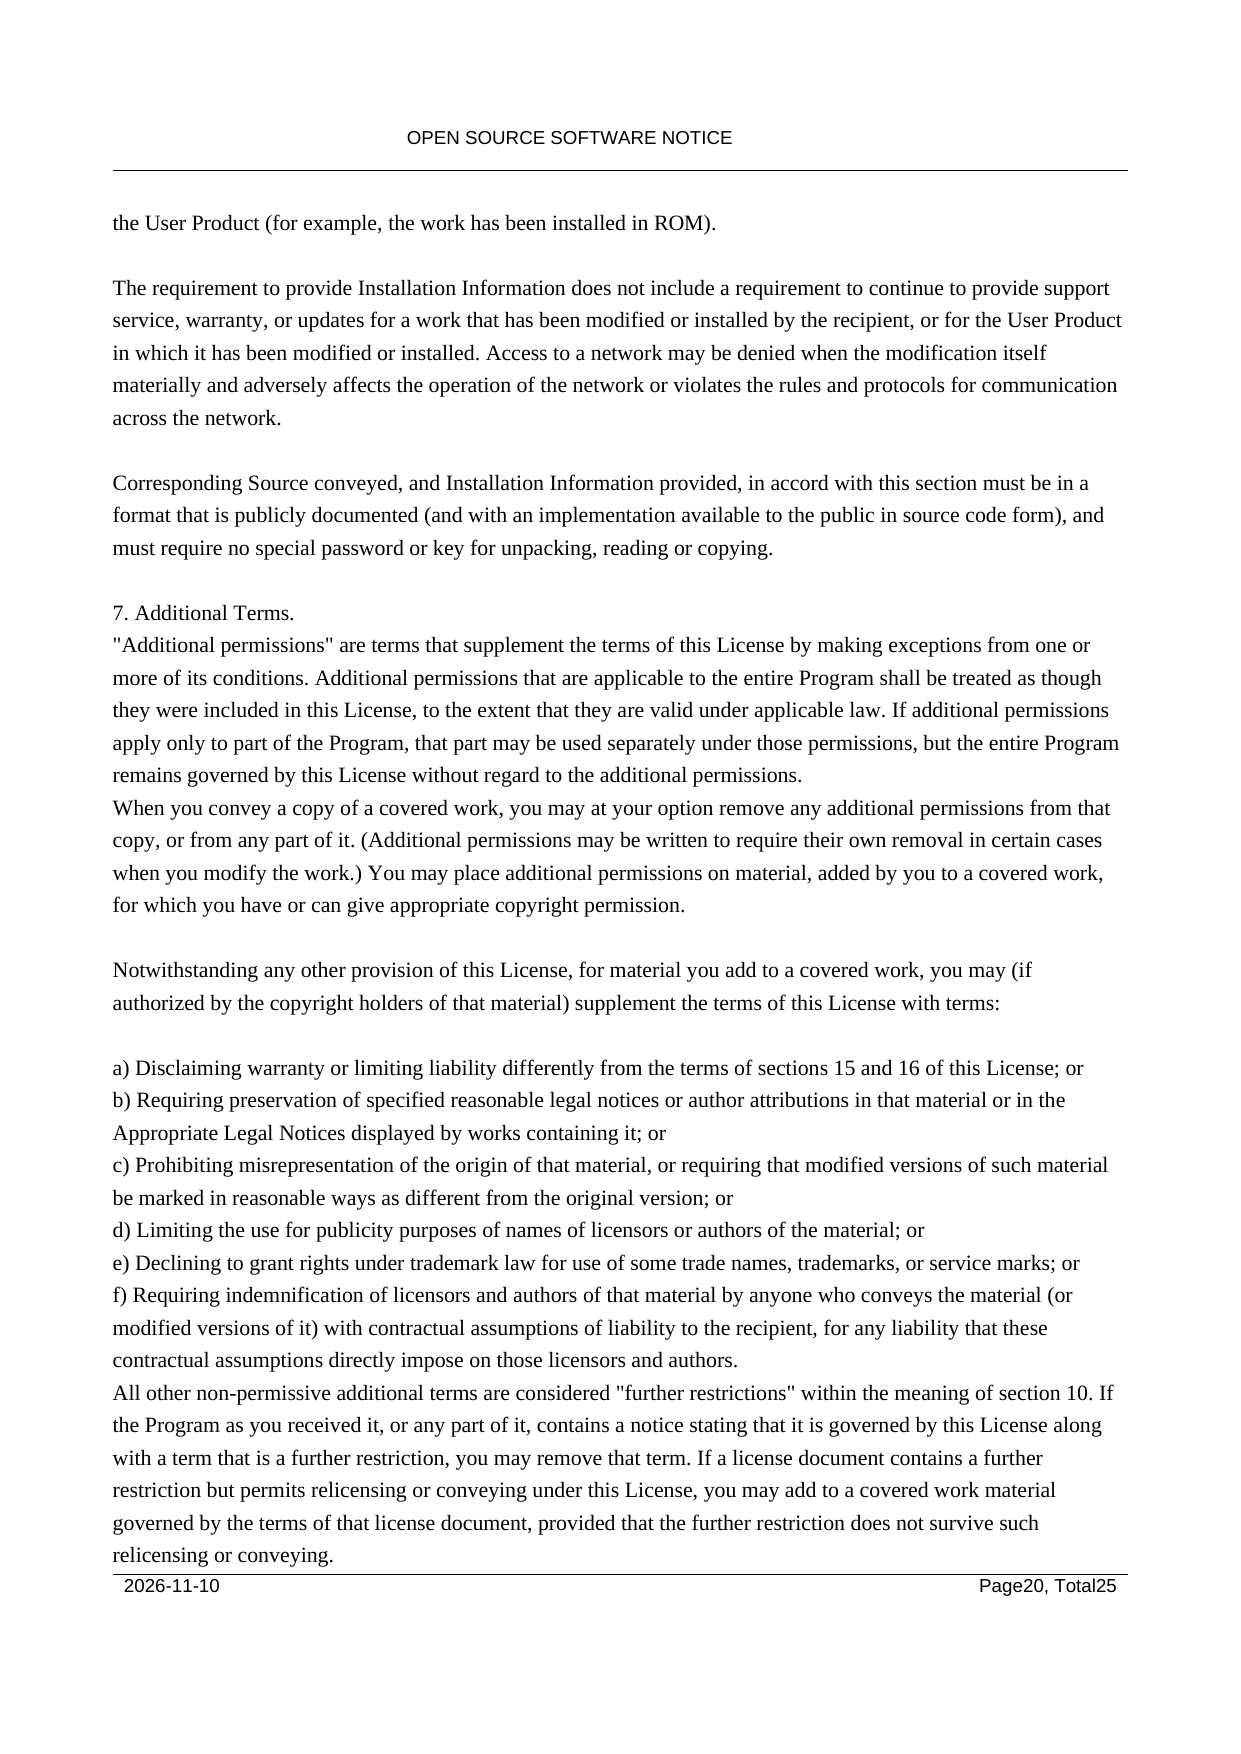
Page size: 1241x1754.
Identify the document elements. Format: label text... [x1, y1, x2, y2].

text The requirement to provide Installation Information does not include a requirement to continue to provide support service, warranty, or updates for a work that has been modified or installed by the recipient, or for the User Product in which it has been modified or installed. Access to a network may be denied when the modification itself materially and adversely affects the operation of the network or violates the rules and protocols for communication across the network. [112, 271, 1128, 434]
text All other non-permissive additional terms are considered "further restrictions" within the meaning of section 10. If the Program as you received it, or any part of it, contains a notice stating that it is governed by this License along with a term that is a further restriction, you may remove that term. If a license document contains a further restriction but permits relicensing or conveying under this License, you may add to a covered work material governed by the terms of that license document, provided that the further restriction does not survive such relicensing or conveying. [112, 1376, 1128, 1571]
text e) Declining to grant rights under trademark law for use of some trade names, trademarks, or service marks; or [112, 1246, 1128, 1279]
text 7. Additional Terms. [112, 596, 1128, 629]
text a) Disclaiming warranty or limiting liability differently from the terms of sections 15 and 16 of this License; or [112, 1051, 1128, 1084]
text f) Requiring indemnification of licensors and authors of that material by anyone who conveys the material (or modified versions of it) with contractual assumptions of liability to the recipient, for any liability that these contractual assumptions directly impose on those licensors and authors. [112, 1279, 1128, 1376]
text b) Requiring preservation of specified reasonable legal notices or author attributions in that material or in the Appropriate Legal Notices displayed by works containing it; or [112, 1084, 1128, 1149]
text Notwithstanding any other provision of this License, for material you add to a covered work, you may (if authorized by the copyright holders of that material) supplement the terms of this License with terms: [112, 954, 1128, 1019]
text When you convey a copy of a covered work, you may at your option remove any additional permissions from that copy, or from any part of it. (Additional permissions may be written to require their own removal in certain cases when you modify the work.) You may place additional permissions on material, added by you to a covered work, for which you have or can give appropriate copyright permission. [112, 791, 1128, 921]
text c) Prohibiting misrepresentation of the origin of that material, or requiring that modified versions of such material be marked in reasonable ways as different from the original version; or [112, 1149, 1128, 1214]
text d) Limiting the use for publicity purposes of names of licensors or authors of the material; or [112, 1214, 1128, 1246]
text "Additional permissions" are terms that supplement the terms of this License by making exceptions from one or more of its conditions. Additional permissions that are applicable to the entire Program shall be treated as though they were included in this License, to the extent that they are valid under applicable law. If additional permissions apply only to part of the Program, that part may be used separately under those permissions, but the entire Program remains governed by this License without regard to the additional permissions. [112, 629, 1128, 791]
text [112, 206, 1128, 239]
text Corresponding Source conveyed, and Installation Information provided, in accord with this section must be in a format that is publicly documented (and with an implementation available to the public in source code form), and must require no special password or key for unpacking, reading or copying. [112, 466, 1128, 564]
